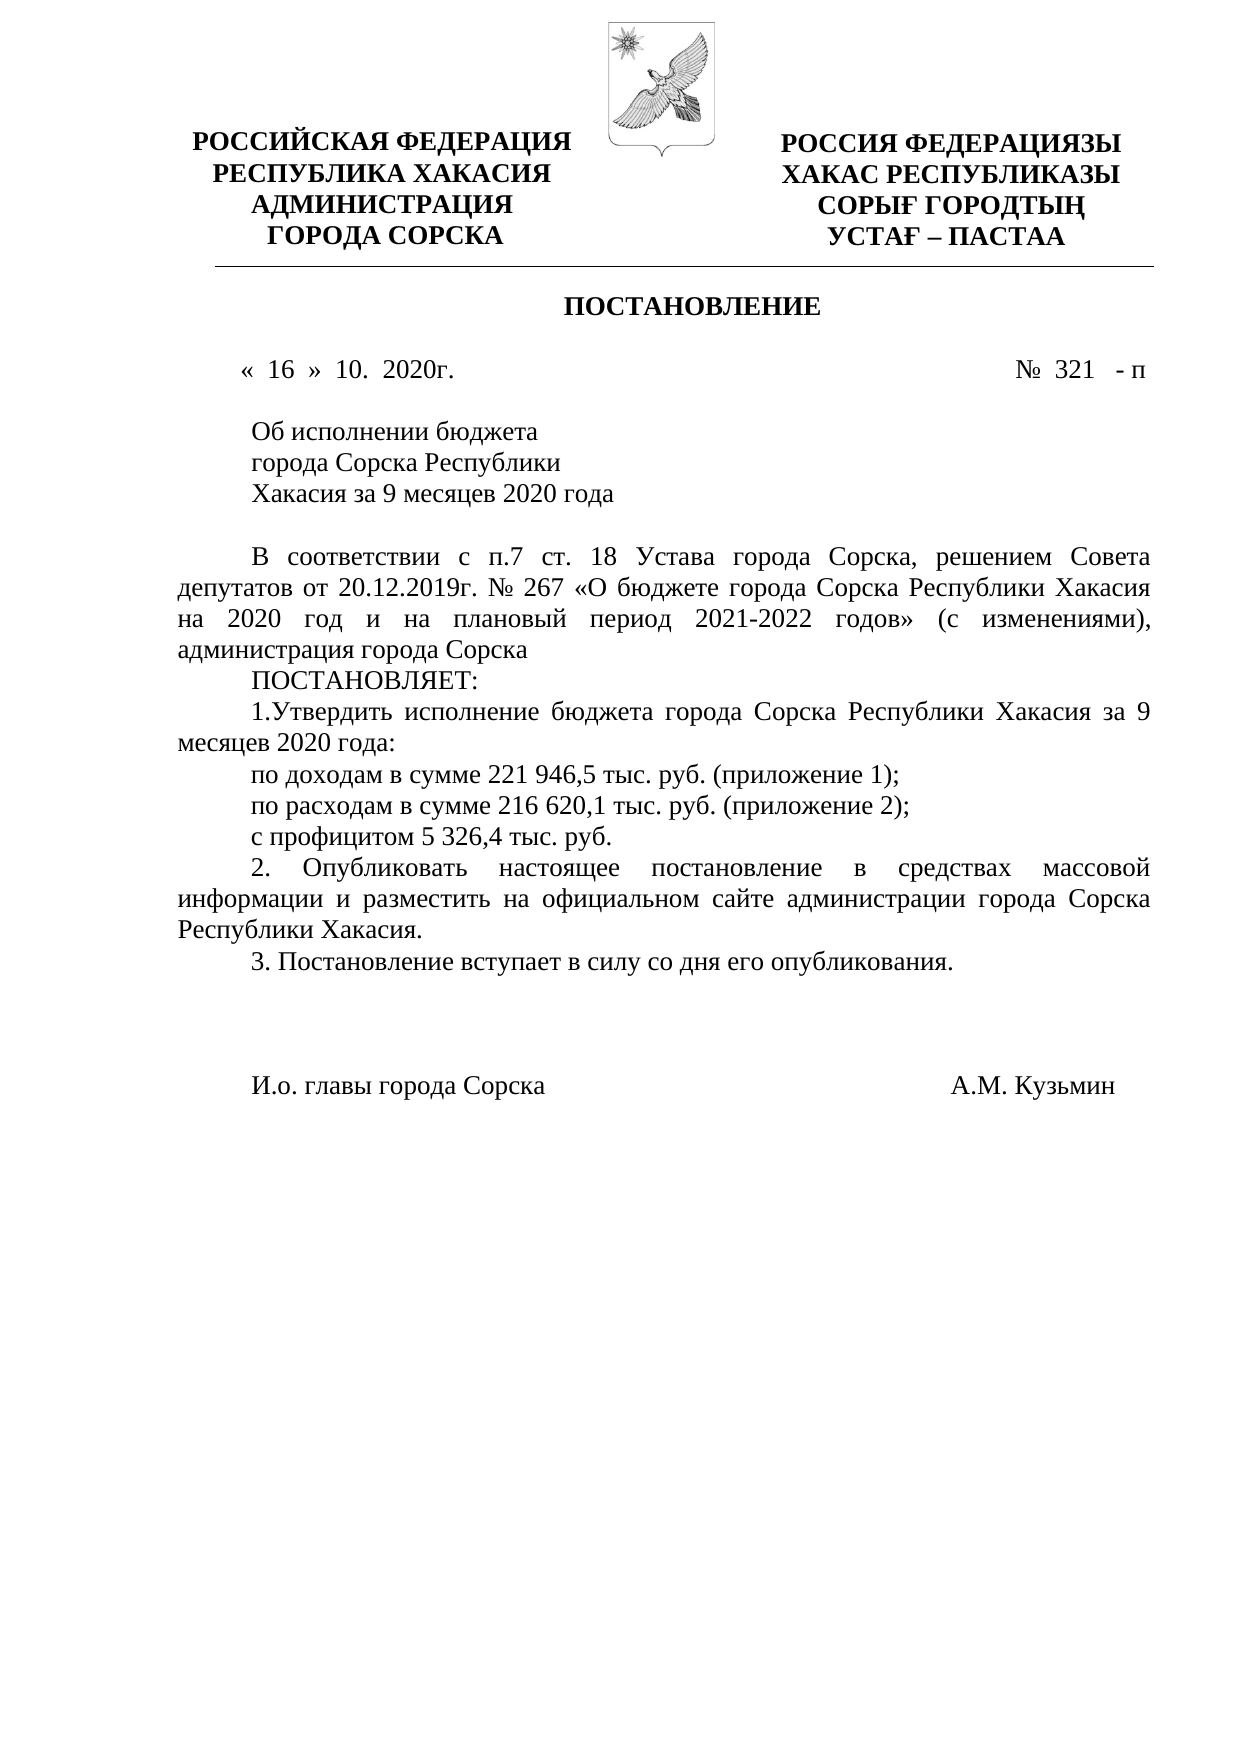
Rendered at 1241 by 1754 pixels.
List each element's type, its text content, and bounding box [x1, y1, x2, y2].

text 3. Постановление вступает в силу со дня его опубликования. [177, 944, 1152, 976]
text 2. Опубликовать настоящее постановление в средствах массовой информации и разместить на официальном сайте администрации города Сорска Республики Хакасия. [177, 851, 1152, 944]
text И.о. главы города Сорска А.М. Кузьмин [177, 1069, 1152, 1100]
text ПОСТАНОВЛЕНИЕ [233, 291, 1152, 322]
text с профицитом 5 326,4 тыс. руб. [251, 820, 1152, 851]
text по расходам в сумме 216 620,1 тыс. руб. (приложение 2); [251, 789, 1152, 820]
text Об исполнении бюджета [177, 415, 1152, 446]
text по доходам в сумме 221 946,5 тыс. руб. (приложение 1); [251, 758, 1152, 789]
text ПОСТАНОВЛЯЕТ: [177, 664, 1152, 695]
text В соответствии с п.7 ст. 18 Устава города Сорска, решением Совета депутатов от 20.12.2019г. № 267 «О бюджете города Сорска Республики Хакасия на 2020 год и на плановый период 2021-2022 годов» (с изменениями), администрация города Сорска [177, 540, 1152, 664]
text города Сорска Республики [177, 446, 1152, 477]
text « 16 » 10. 2020г. № 321 - п [233, 353, 1152, 384]
text 1.Утвердить исполнение бюджета города Сорска Республики Хакасия за 9 месяцев 2020 года: [177, 695, 1152, 758]
picture [608, 22, 715, 157]
text Хакасия за 9 месяцев 2020 года [177, 477, 1152, 508]
